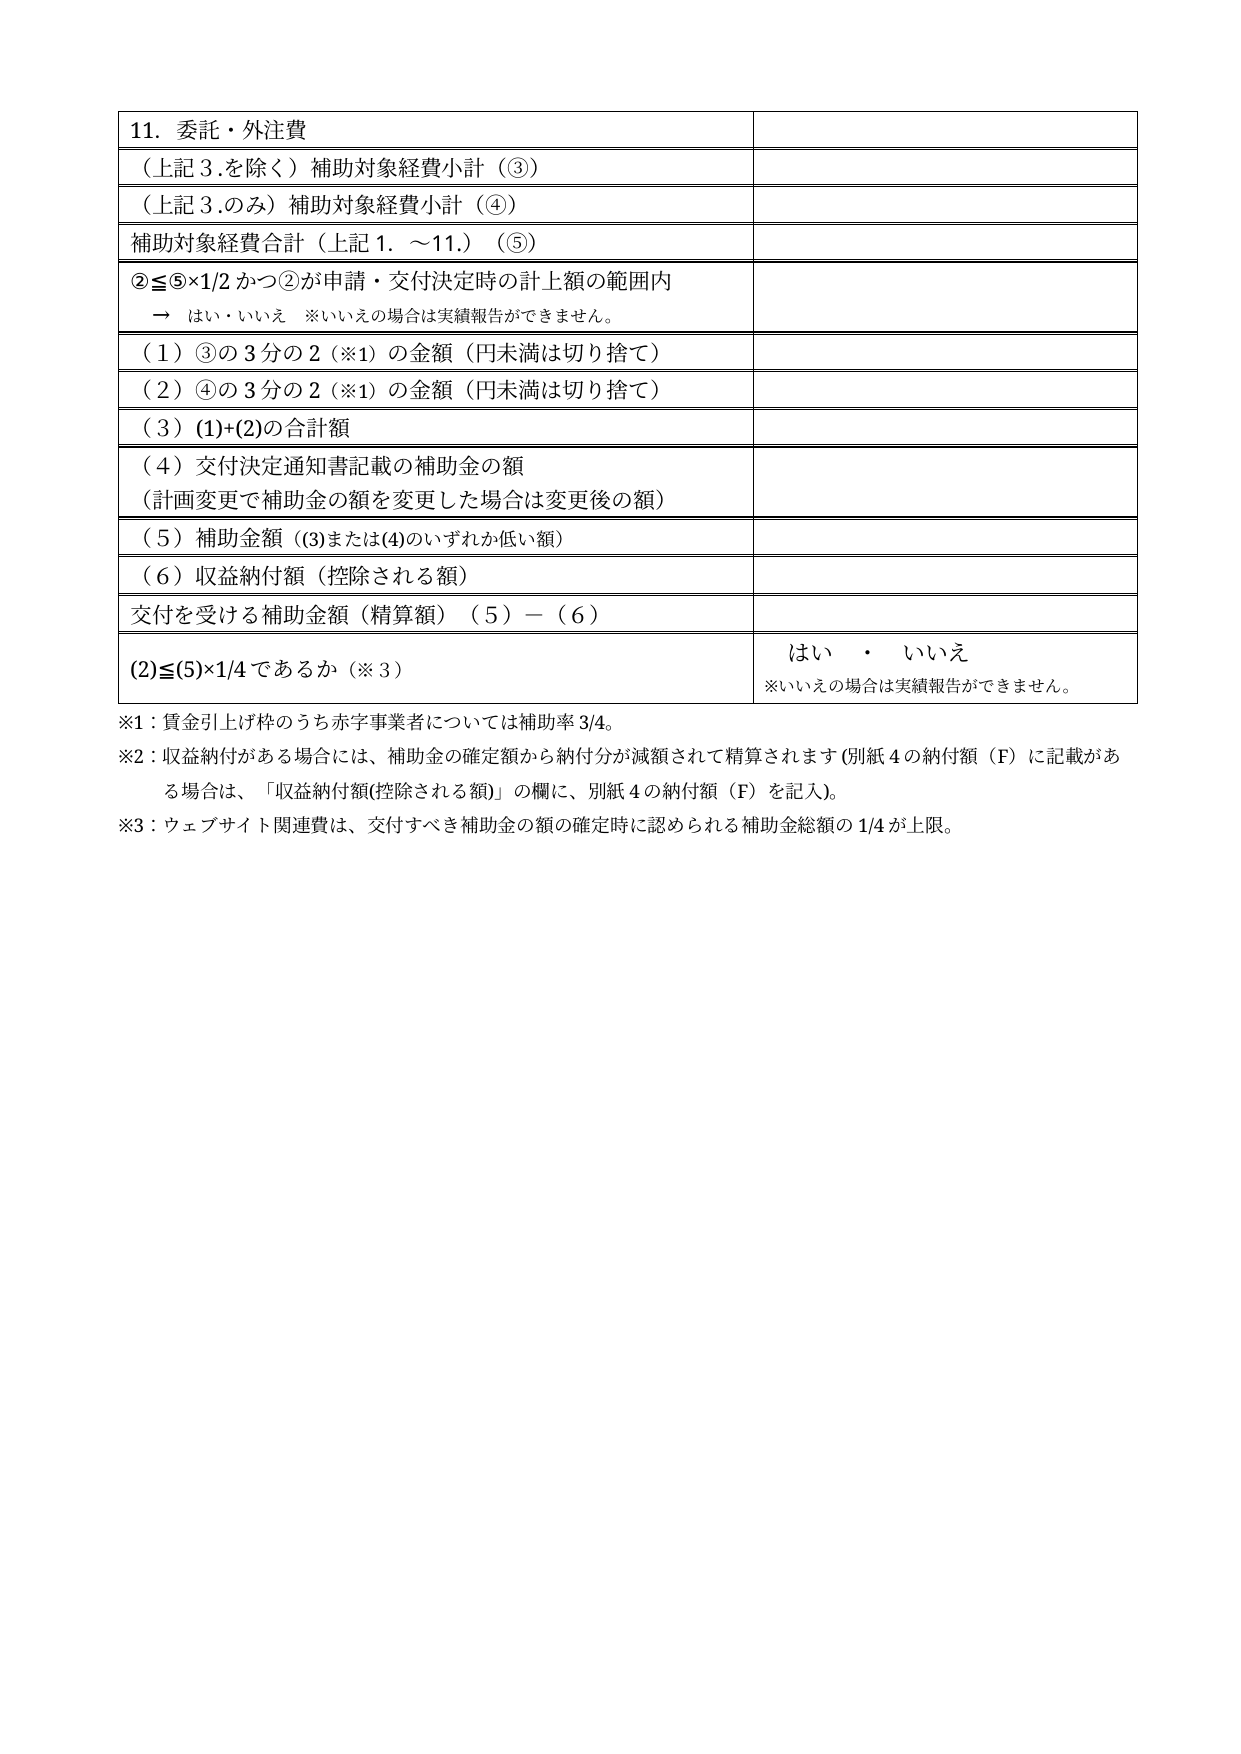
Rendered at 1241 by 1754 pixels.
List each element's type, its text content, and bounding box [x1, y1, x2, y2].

table_cell 交付を受ける補助金額（精算額）（５）－（６） [119, 596, 753, 631]
table_cell （２）④の3分の2（※1）の金額（円未満は切り捨て） [119, 372, 753, 407]
table_cell （３）(1)+(2)の合計額 [119, 410, 753, 444]
text ※3：ウェブサイト関連費は、交付すべき補助金の額の確定時に認められる補助金総額の1/4が上限。 [118, 807, 1122, 842]
table_cell [754, 150, 1137, 184]
table_cell [754, 372, 1137, 407]
table_cell [754, 557, 1137, 593]
table_cell [754, 263, 1137, 331]
table_cell はい ・ いいえ ※いいえの場合は実績報告ができません。 [754, 634, 1137, 703]
table_cell （６）収益納付額（控除される額） [119, 557, 753, 593]
table_cell （４）交付決定通知書記載の補助金の額 （計画変更で補助金の額を変更した場合は変更後の額） [119, 448, 753, 516]
table_cell [754, 410, 1137, 444]
table_cell （５）補助金額（(3)または(4)のいずれか低い額） [119, 520, 753, 554]
table_cell [754, 448, 1137, 516]
table_cell [754, 335, 1137, 369]
table_cell （上記３.のみ）補助対象経費小計（④） [119, 187, 753, 222]
text ※2：収益納付がある場合には、補助金の確定額から納付分が減額されて精算されます(別紙4の納付額（F）に記載がある場合は、「収益納付額(控除される額)」の欄に、別紙4の納付額（F）を記入)。 [118, 738, 1122, 807]
table_cell [754, 112, 1137, 147]
table_cell [754, 596, 1137, 631]
table_cell 補助対象経費合計（上記1．～11.）（⑤） [119, 225, 753, 259]
table_cell （上記３.を除く）補助対象経費小計（③） [119, 150, 753, 184]
text ※1：賃金引上げ枠のうち赤字事業者については補助率3/4。 [118, 704, 1122, 738]
table_cell (2)≦(5)×1/4であるか（※３） [119, 634, 753, 703]
table_cell [754, 187, 1137, 222]
table_cell [754, 520, 1137, 554]
table_cell [754, 225, 1137, 259]
table_cell ②≦⑤×1/2かつ②が申請・交付決定時の計上額の範囲内 → はい・いいえ ※いいえの場合は実績報告ができません。 [119, 263, 753, 331]
table_cell （１）③の3分の2（※1）の金額（円未満は切り捨て） [119, 335, 753, 369]
table_cell 11．委託・外注費 [119, 112, 753, 147]
